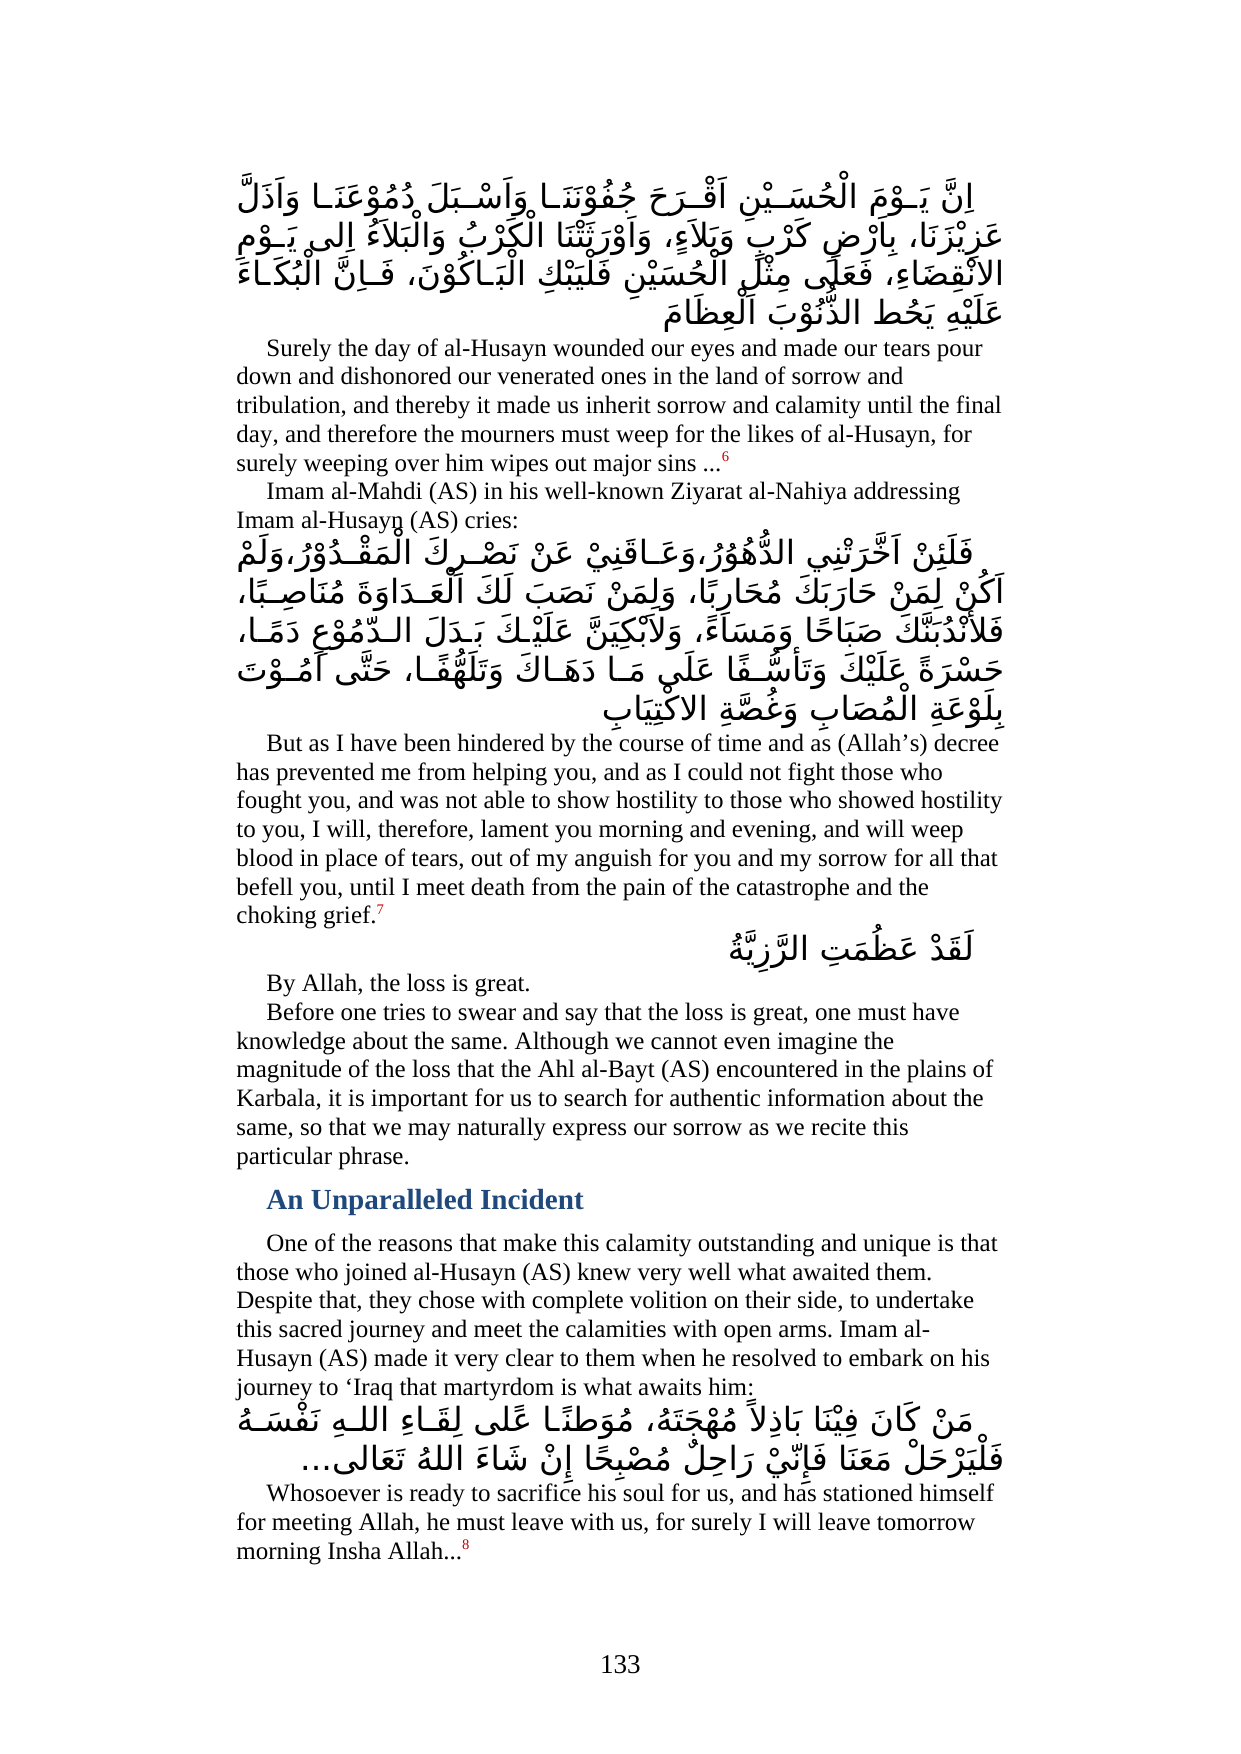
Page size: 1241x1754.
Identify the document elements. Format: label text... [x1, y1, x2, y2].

text اِنَّ يَوْمَ الْحُسَيْنِ اَقْرَحَ جُفُوْنَنَا وَاَسْبَلَ دُمُوْعَنَا وَاَذَلَّ عَزِيْزَنَا، بِاَرْضِ كَرْبٍ وَبَلاَءٍ، وَاَوْرَثَتْنَا الْكَرْبُ وَالْبَلاَءُ اِلى يَوْمِ الانْقِضَاءِ، فَعَلَى مِثْلِ الْحُسَيْنِ فَلْيَبْكِ الْبَاكُوْنَ، فَاِنَّ الْبُكَاءَ عَلَيْهِ يَحُط الذُّنُوْبَ الْعِظَامَ [236, 177, 1004, 333]
text Imam al-Mahdi (AS) in his well-known Ziyarat al-Nahiya addressing Imam al-Husayn (AS) cries: [236, 476, 1004, 534]
text Whosoever is ready to sacrifice his soul for us, and has stationed himself for meeting Allah, he must leave with us, for surely I will leave tomorrow morning Insha Allah...8 [236, 1478, 1004, 1564]
subtitle An Unparalleled Incident [236, 1182, 1004, 1216]
text Surely the day of al-Husayn wounded our eyes and made our tears pour down and dishonored our venerated ones in the land of sorrow and tribulation, and thereby it made us inherit sorrow and calamity until the final day, and therefore the mourners must weep for the likes of al-Husayn, for surely weeping over him wipes out major sins ...6 [236, 333, 1004, 476]
text لَقَدْ عَظُمَتِ الرَّزِيَّةُ [236, 929, 1004, 968]
text One of the reasons that make this calamity outstanding and unique is that those who joined al-Husayn (AS) knew very well what awaited them. Despite that, they chose with complete volition on their side, to undertake this sacred journey and meet the calamities with open arms. Imam al-Husayn (AS) made it very clear to them when he resolved to embark on his journey to ‘Iraq that martyrdom is what awaits him: [236, 1228, 1004, 1401]
text فَلَئِنْ اَخَّرَتْنِي الدُّهُوُرُ،وَعَاقَنِيْ عَنْ نَصْرِكَ الْمَقْدُوْرُ،وَلَمْ اَكُنْ لِمَنْ حَارَبَكَ مُحَارِبًا، وَلِمَنْ نَصَبَ لَكَ الْعَدَاوَةَ مُنَاصِبًا، فَلأنْدُبَنَّكَ صَبَاحًا وَمَسَاءً، وَلاَبْكِيَنَّ عَلَيْكَ بَدَلَ الدّمُوْعِ دَمًا، حَسْرَةً عَلَيْكَ وَتَأسُّفًا عَلَى مَا دَهَاكَ وَتَلَهُّفًا، حَتَّى اَمُوْتَ بِلَوْعَةِ الْمُصَابِ وَغُصَّةِ الاكْتِيَابِ [236, 534, 1004, 728]
text But as I have been hindered by the course of time and as (Allah’s) decree has prevented me from helping you, and as I could not fight those who fought you, and was not able to show hostility to those who showed hostility to you, I will, therefore, lament you morning and evening, and will weep blood in place of tears, out of my anguish for you and my sorrow for all that befell you, until I meet death from the pain of the catastrophe and the choking grief.7 [236, 728, 1004, 929]
text By Allah, the loss is great. [236, 968, 1004, 997]
text مَنْ كَانَ فِيْنَا بَاذِلاً مُهْجَتَهُ، مُوَطنًا عًلى لِقَاءِ اللهِ نَفْسَهُ فَلْيَرْحَلْ مَعَنَا فَإِنّيْ رَاحِلٌ مُصْبِحًا إِنْ شَاءَ اللهُ تَعَالى... [236, 1401, 1004, 1478]
text Before one tries to swear and say that the loss is great, one must have knowledge about the same. Although we cannot even imagine the magnitude of the loss that the Ahl al-Bayt (AS) encountered in the plains of Karbala, it is important for us to search for authentic information about the same, so that we may naturally express our sorrow as we recite this particular phrase. [236, 997, 1004, 1169]
